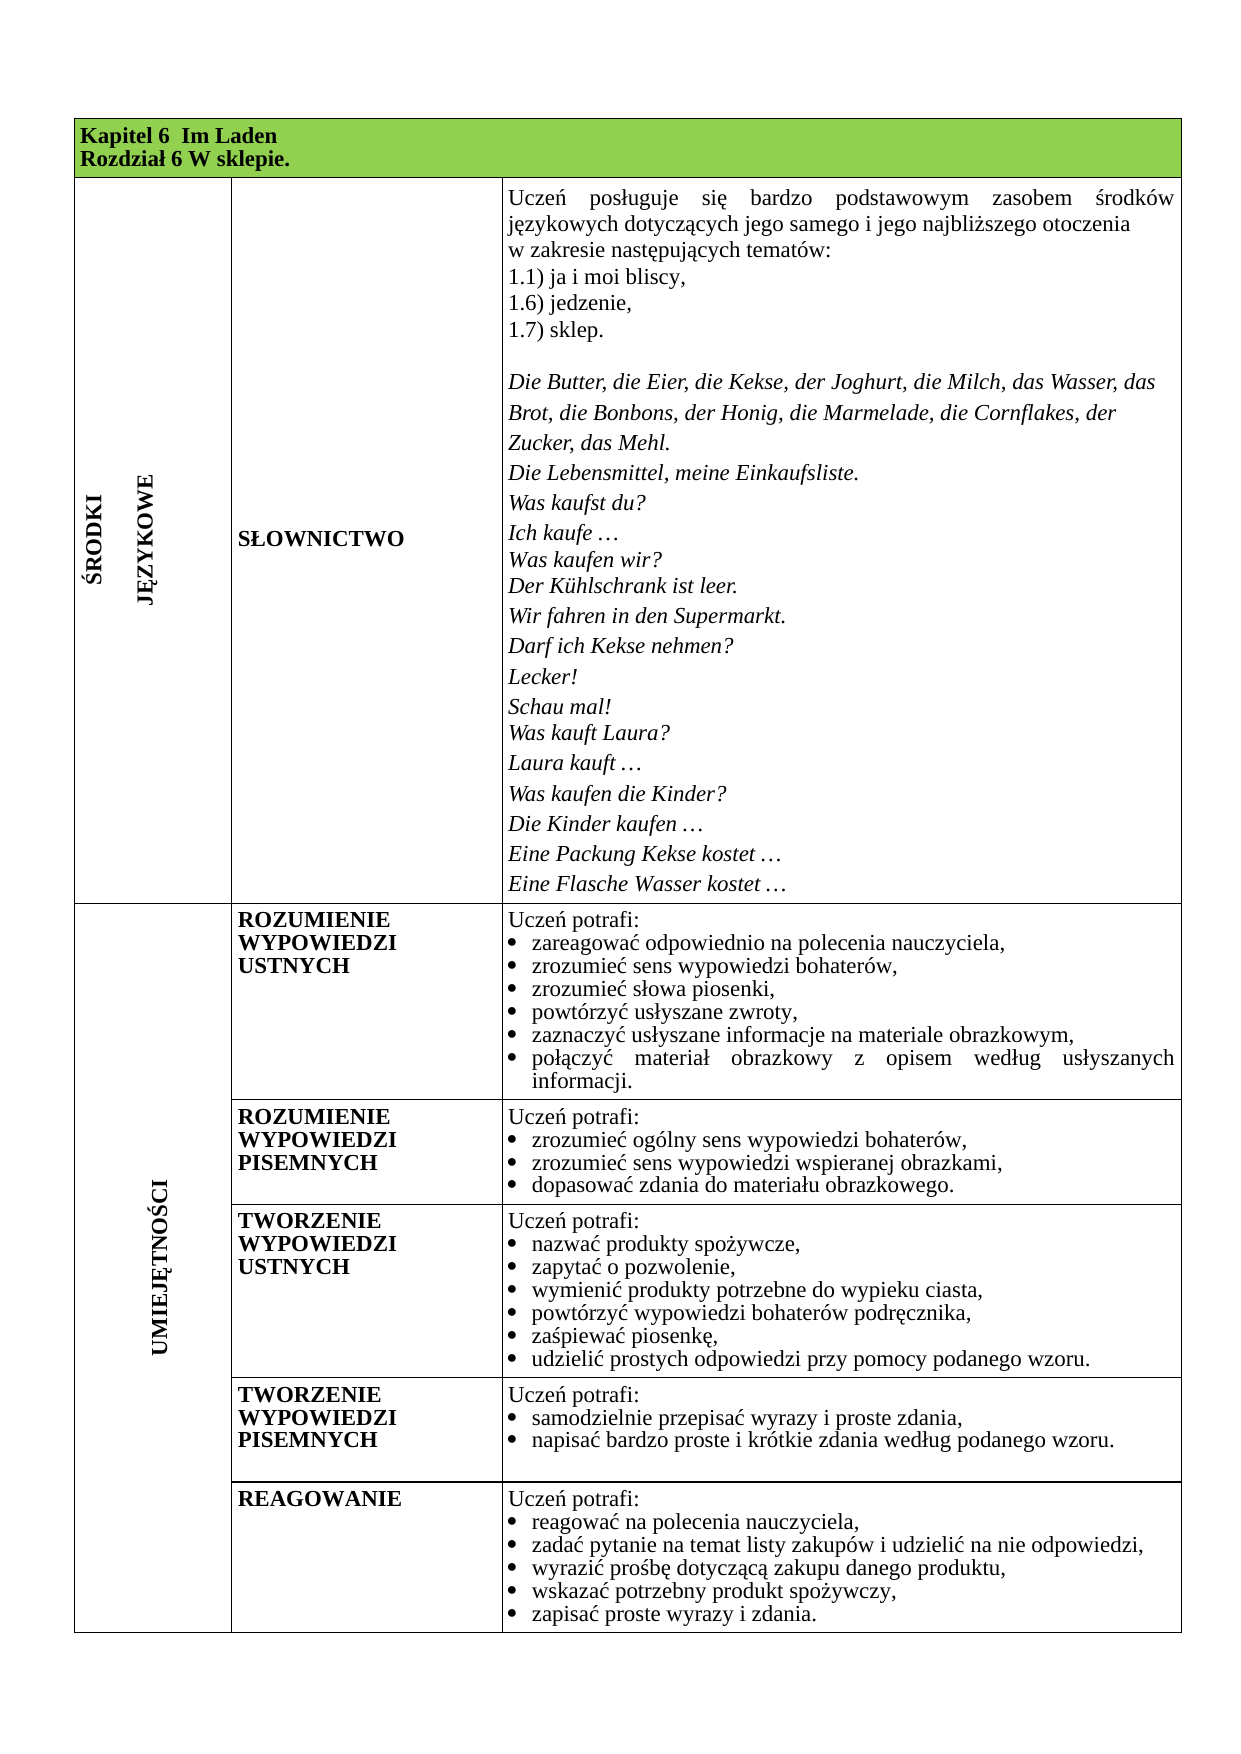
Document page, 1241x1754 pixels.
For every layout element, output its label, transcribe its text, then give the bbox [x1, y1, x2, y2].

table_cell UMIEJĘTNOŚCI [75, 904, 231, 1632]
table_cell ŚRODKI JĘZYKOWE [75, 178, 231, 903]
table_cell REAGOWANIE [232, 1483, 502, 1632]
table_cell Uczeń potrafi: samodzielnie przepisać wyrazy i proste zdania, napisać bardzo proste i krótkie zdania według podanego wzoru. [503, 1378, 1181, 1481]
table_cell TWORZENIE WYPOWIEDZI PISEMNYCH [232, 1378, 502, 1481]
table_cell TWORZENIE WYPOWIEDZI USTNYCH [232, 1205, 502, 1377]
table_cell SŁOWNICTWO [232, 178, 502, 903]
table_cell Uczeń potrafi: reagować na polecenia nauczyciela, zadać pytanie na temat listy zakupów i udzielić na nie odpowiedzi, wyrazić prośbę dotyczącą zakupu danego produktu, wskazać potrzebny produkt spożywczy, zapisać proste wyrazy i zdania. [503, 1483, 1181, 1632]
table_header Kapitel 6 Im Laden Rozdział 6 W sklepie. [75, 119, 1181, 177]
table_cell Uczeń potrafi: zareagować odpowiednio na polecenia nauczyciela, zrozumieć sens wypowiedzi bohaterów, zrozumieć słowa piosenki, powtórzyć usłyszane zwroty, zaznaczyć usłyszane informacje na materiale obrazkowym, połączyć materiał obrazkowy z opisem według usłyszanych informacji. [503, 904, 1181, 1099]
table_cell Uczeń potrafi: zrozumieć ogólny sens wypowiedzi bohaterów, zrozumieć sens wypowiedzi wspieranej obrazkami, dopasować zdania do materiału obrazkowego. [503, 1100, 1181, 1203]
table_cell ROZUMIENIE WYPOWIEDZI PISEMNYCH [232, 1100, 502, 1203]
table_cell Uczeń posługuje się bardzo podstawowym zasobem środków językowych dotyczących jego samego i jego najbliższego otoczenia w zakresie następujących tematów: 1.1) ja i moi bliscy, 1.6) jedzenie, 1.7) sklep. Die Butter, die Eier, die Kekse, der Joghurt, die Milch, das Wasser, das Brot, die Bonbons, der Honig, die Marmelade, die Cornflakes, der Zucker, das Mehl. Die Lebensmittel, meine Einkaufsliste. Was kaufst du? Ich kaufe … Was kaufen wir? Der Kühlschrank ist leer. Wir fahren in den Supermarkt. Darf ich Kekse nehmen? Lecker! Schau mal! Was kauft Laura? Laura kauft … Was kaufen die Kinder? Die Kinder kaufen … Eine Packung Kekse kostet … Eine Flasche Wasser kostet … [503, 178, 1181, 903]
table_cell ROZUMIENIE WYPOWIEDZI USTNYCH [232, 904, 502, 1099]
table_cell Uczeń potrafi: nazwać produkty spożywcze, zapytać o pozwolenie, wymienić produkty potrzebne do wypieku ciasta, powtórzyć wypowiedzi bohaterów podręcznika, zaśpiewać piosenkę, udzielić prostych odpowiedzi przy pomocy podanego wzoru. [503, 1205, 1181, 1377]
